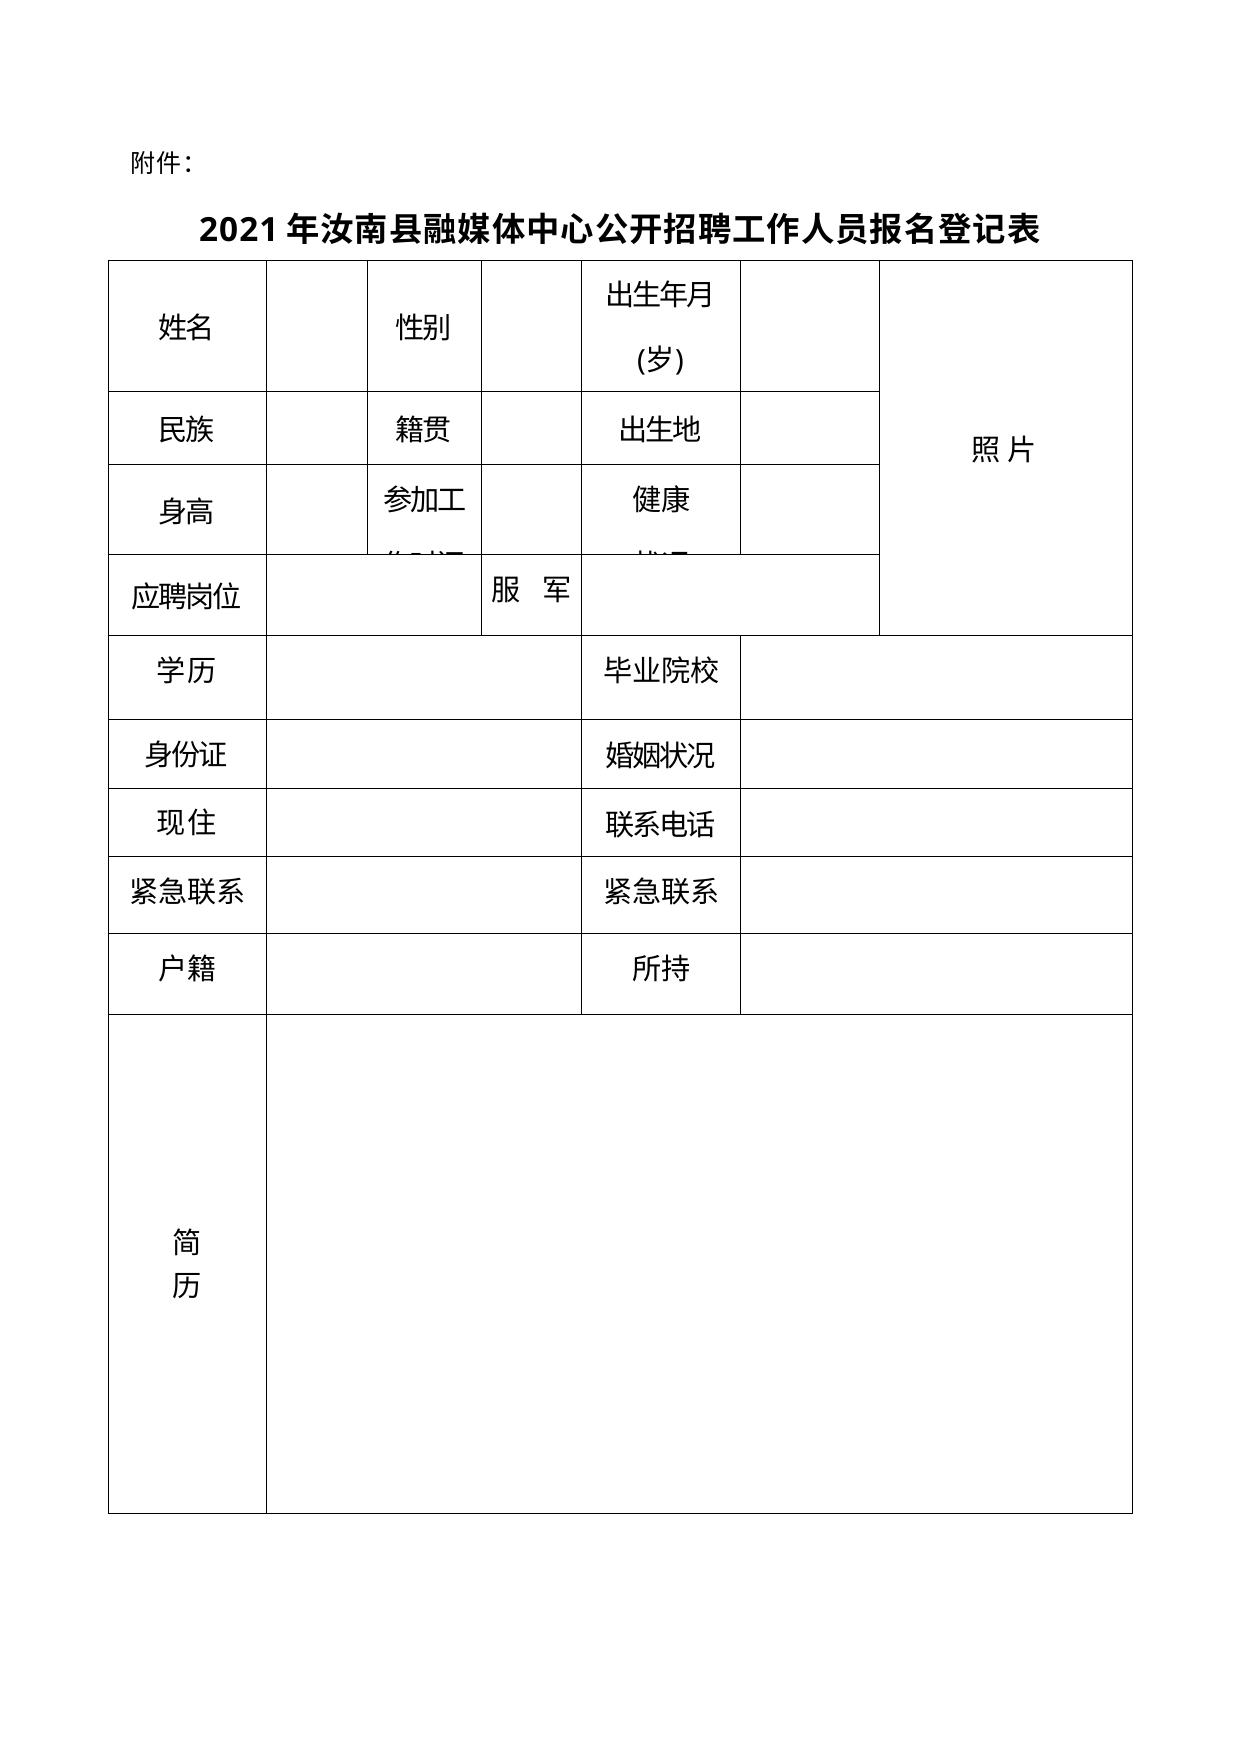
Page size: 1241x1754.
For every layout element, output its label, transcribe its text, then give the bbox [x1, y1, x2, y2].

table_cell [267, 636, 581, 719]
table_cell 应聘岗位 [109, 555, 266, 635]
table_cell [582, 555, 879, 635]
table_cell [741, 392, 879, 464]
table_cell [741, 857, 1132, 933]
table_cell [267, 465, 367, 554]
table_cell [267, 1015, 1132, 1512]
table_cell [267, 789, 581, 856]
table_cell 毕业院校 系及专业 [582, 636, 740, 719]
text 附件： [130, 129, 1110, 194]
table_cell 出生地 [582, 392, 740, 464]
table_cell [267, 934, 581, 1014]
table_cell 民族 [109, 392, 266, 464]
table_cell 身高 [109, 465, 266, 554]
table_header 照 片 [880, 261, 1132, 635]
table_header [482, 261, 581, 391]
table_cell [741, 934, 1132, 1014]
table_cell [741, 636, 1132, 719]
table_cell 简 历 [109, 1015, 266, 1512]
table_header 性别 [368, 261, 481, 391]
table_cell 健康 状况 [582, 465, 740, 554]
table_cell 婚姻状况 [582, 720, 740, 787]
table_cell 参加工作时间 [368, 465, 481, 554]
table_cell 籍贯 [368, 392, 481, 464]
table_cell [267, 857, 581, 933]
table_header [741, 261, 879, 391]
table_header 出生年月 (岁) [582, 261, 740, 391]
text 2021年汝南县融媒体中心公开招聘工作人员报名登记表 [130, 194, 1110, 259]
table_cell [267, 392, 367, 464]
table_cell [741, 789, 1132, 856]
table_cell [741, 720, 1132, 787]
table_cell [267, 555, 481, 635]
table_cell [482, 392, 581, 464]
table_cell 身份证 号 码 [109, 720, 266, 787]
table_cell 联系电话 [582, 789, 740, 856]
table_cell 学 历 学 位 [109, 636, 266, 719]
table_cell [741, 465, 879, 554]
table_cell 紧急联系人姓名 [109, 857, 266, 933]
table_cell 现 住 地 址 [109, 789, 266, 856]
table_cell 所持 证件 [582, 934, 740, 1014]
table_cell [267, 720, 581, 787]
table_header 姓名 [109, 261, 266, 391]
table_cell 紧急联系人电话 [582, 857, 740, 933]
table_header [267, 261, 367, 391]
table_cell 服军役情况 [482, 555, 581, 635]
table_cell [482, 465, 581, 554]
table_cell 户籍 地址 [109, 934, 266, 1014]
